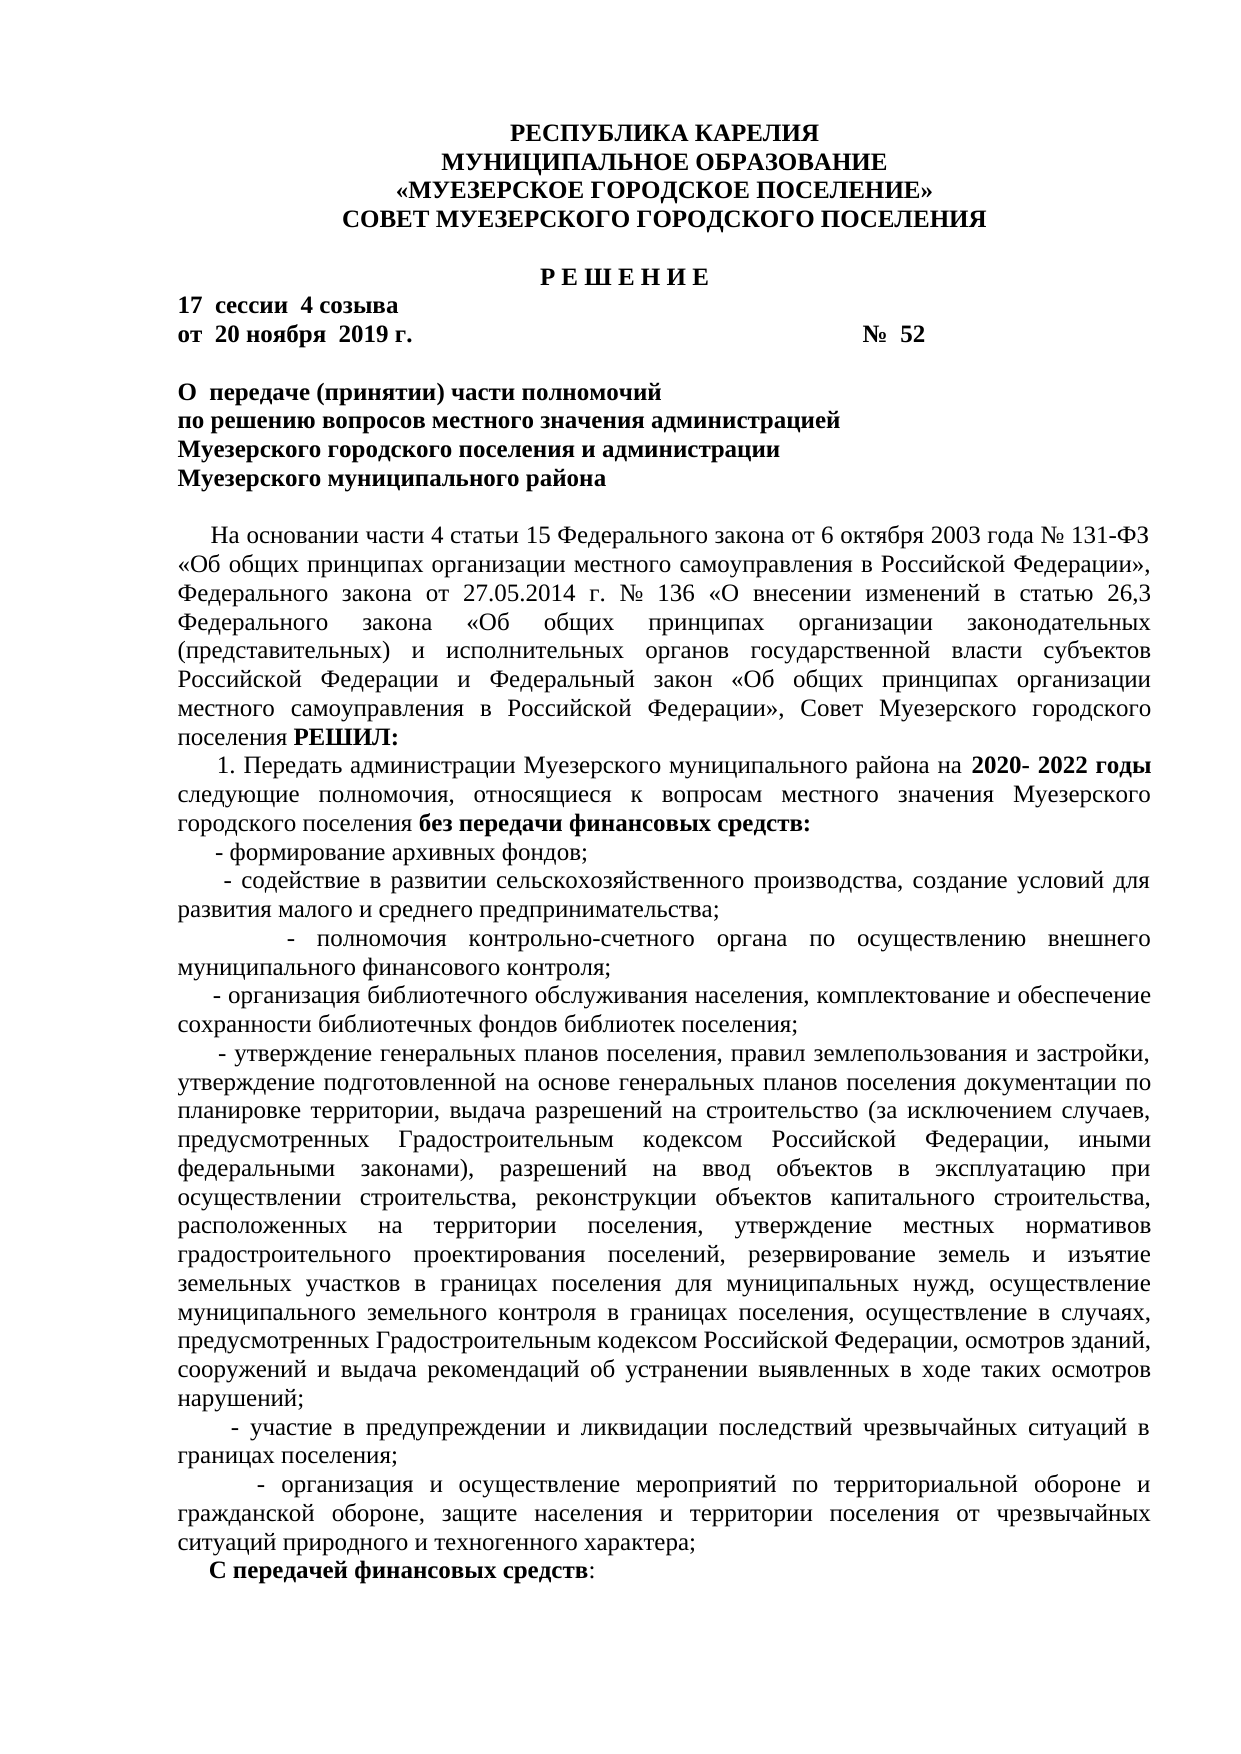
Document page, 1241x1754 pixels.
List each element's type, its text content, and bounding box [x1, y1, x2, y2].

text - полномочия контрольно-счетного органа по осуществлению внешнего муниципального финансового контроля; [177, 923, 1152, 981]
text РЕСПУБЛИКА КАРЕЛИЯ [177, 118, 1152, 147]
text На основании части 4 статьи 15 Федерального закона от 6 октября 2003 года № 131-ФЗ «Об общих принципах организации местного самоуправления в Российской Федерации», Федерального закона от 27.05.2014 г. № 136 «О внесении изменений в статью 26,3 Федерального закона «Об общих принципах организации законодательных (представительных) и исполнительных органов государственной власти субъектов Российской Федерации и Федеральный закон «Об общих принципах организации местного самоуправления в Российской Федерации», Совет Муезерского городского поселения РЕШИЛ: [177, 521, 1152, 751]
text от 20 ноября 2019 г. № 52 [177, 319, 1152, 348]
text МУНИЦИПАЛЬНОЕ ОБРАЗОВАНИЕ [177, 147, 1152, 176]
text - организация библиотечного обслуживания населения, комплектование и обеспечение сохранности библиотечных фондов библиотек поселения; [177, 981, 1152, 1038]
text С передачей финансовых средств: [177, 1556, 1152, 1584]
text «МУЕЗЕРСКОЕ ГОРОДСКОЕ ПОСЕЛЕНИЕ» [177, 176, 1152, 204]
text - организация и осуществление мероприятий по территориальной обороне и гражданской обороне, защите населения и территории поселения от чрезвычайных ситуаций природного и техногенного характера; [177, 1469, 1152, 1556]
text 1. Передать администрации Муезерского муниципального района на 2020- 2022 годы следующие полномочия, относящиеся к вопросам местного значения Муезерского городского поселения без передачи финансовых средств: [177, 751, 1152, 837]
text Муезерского городского поселения и администрации [177, 434, 1152, 463]
text Р Е Ш Е Н И Е [177, 262, 1152, 291]
text - формирование архивных фондов; [177, 837, 1152, 866]
text Муезерского муниципального района [177, 463, 1152, 492]
text 17 сессии 4 созыва [177, 291, 1152, 319]
text - содействие в развитии сельскохозяйственного производства, создание условий для развития малого и среднего предпринимательства; [177, 866, 1152, 923]
text по решению вопросов местного значения администрацией [177, 406, 1152, 434]
text - участие в предупреждении и ликвидации последствий чрезвычайных ситуаций в границах поселения; [177, 1412, 1152, 1469]
text О передаче (принятии) части полномочий [177, 377, 1152, 406]
text СОВЕТ МУЕЗЕРСКОГО ГОРОДСКОГО ПОСЕЛЕНИЯ [177, 204, 1152, 233]
text - утверждение генеральных планов поселения, правил землепользования и застройки, утверждение подготовленной на основе генеральных планов поселения документации по планировке территории, выдача разрешений на строительство (за исключением случаев, предусмотренных Градостроительным кодексом Российской Федерации, иными федеральными законами), разрешений на ввод объектов в эксплуатацию при осуществлении строительства, реконструкции объектов капитального строительства, расположенных на территории поселения, утверждение местных нормативов градостроительного проектирования поселений, резервирование земель и изъятие земельных участков в границах поселения для муниципальных нужд, осуществление муниципального земельного контроля в границах поселения, осуществление в случаях, предусмотренных Градостроительным кодексом Российской Федерации, осмотров зданий, сооружений и выдача рекомендаций об устранении выявленных в ходе таких осмотров нарушений; [177, 1038, 1152, 1412]
